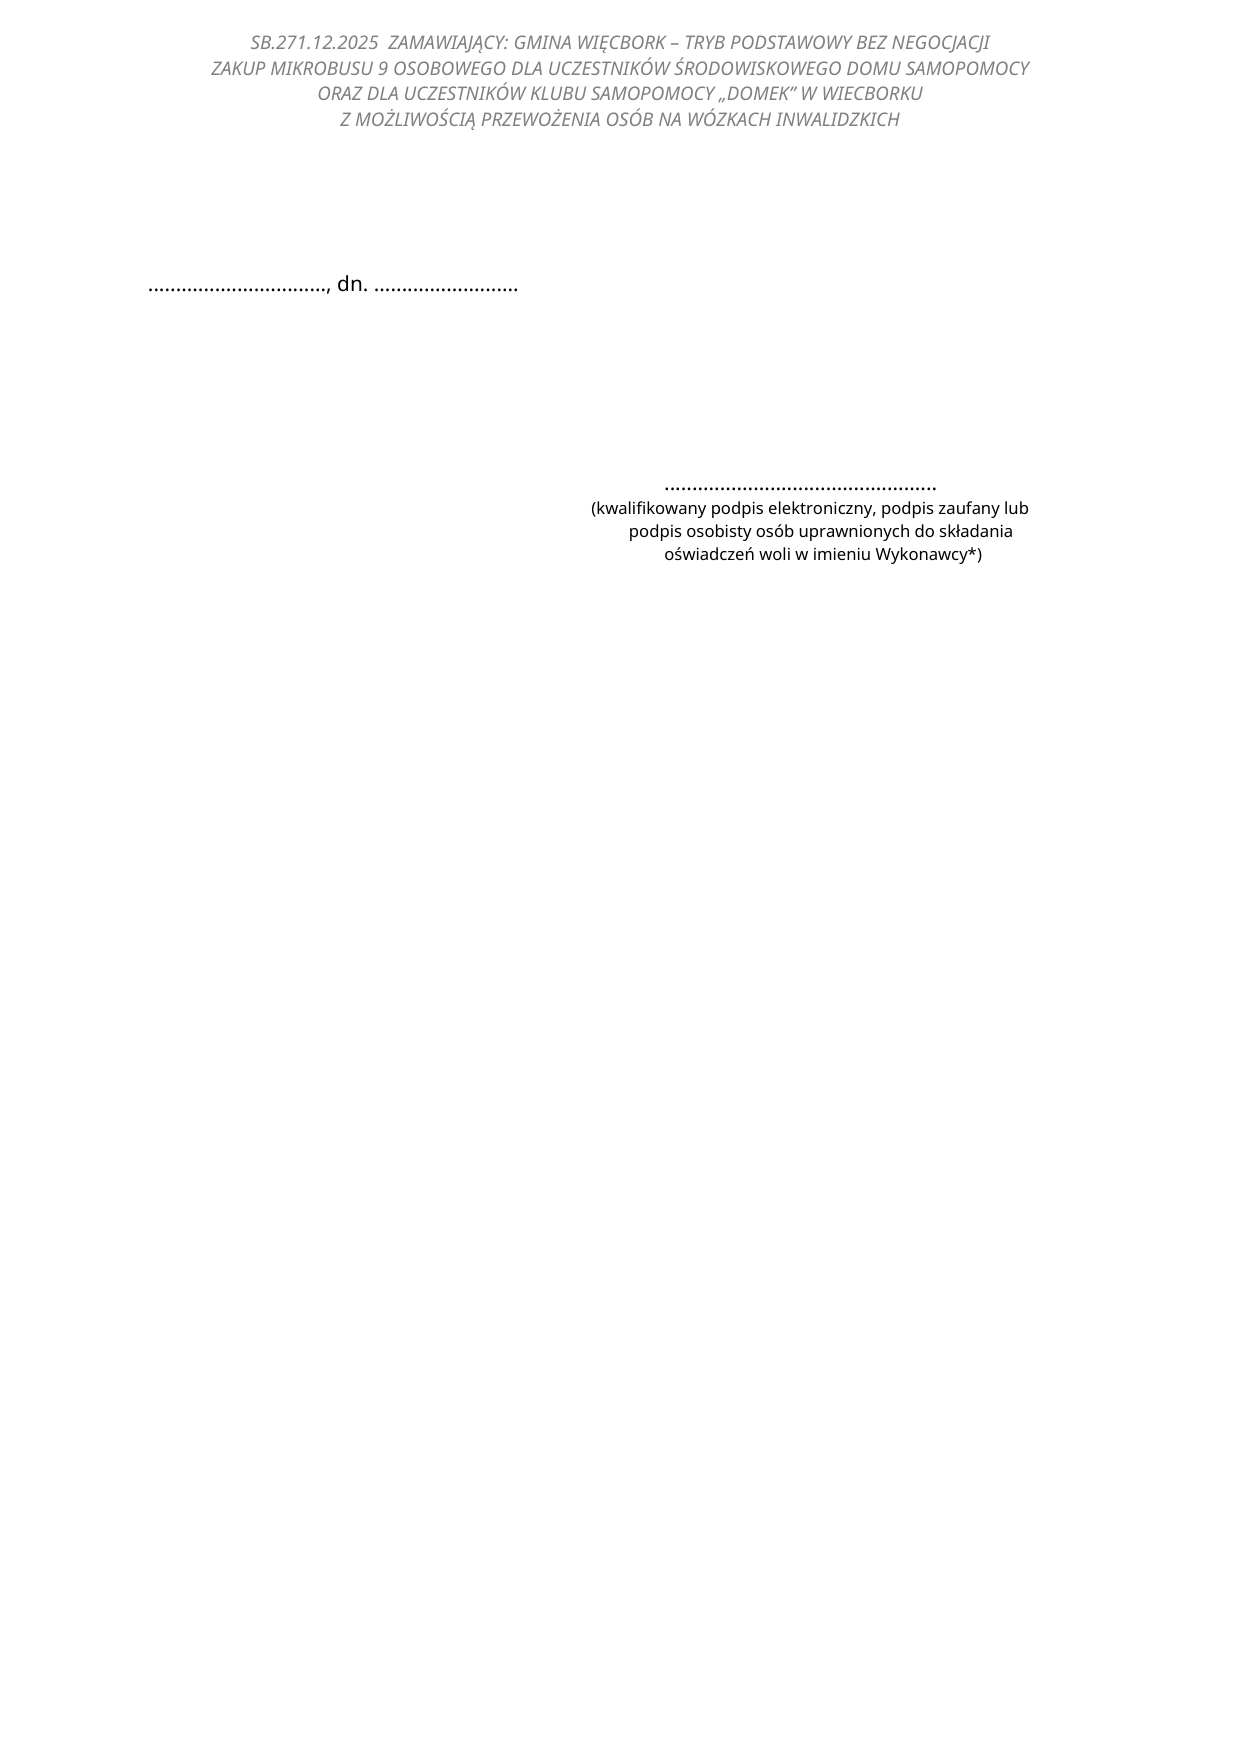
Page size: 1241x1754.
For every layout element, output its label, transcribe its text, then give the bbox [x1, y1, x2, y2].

text (kwalifikowany podpis elektroniczny, podpis zaufany lub [428, 497, 1092, 520]
text ................................, dn. .......................... [148, 269, 1092, 298]
text ................................................. [590, 468, 1092, 497]
text podpis osobisty osób uprawnionych do składania [428, 520, 1092, 542]
text oświadczeń woli w imieniu Wykonawcy*) [428, 542, 1092, 565]
